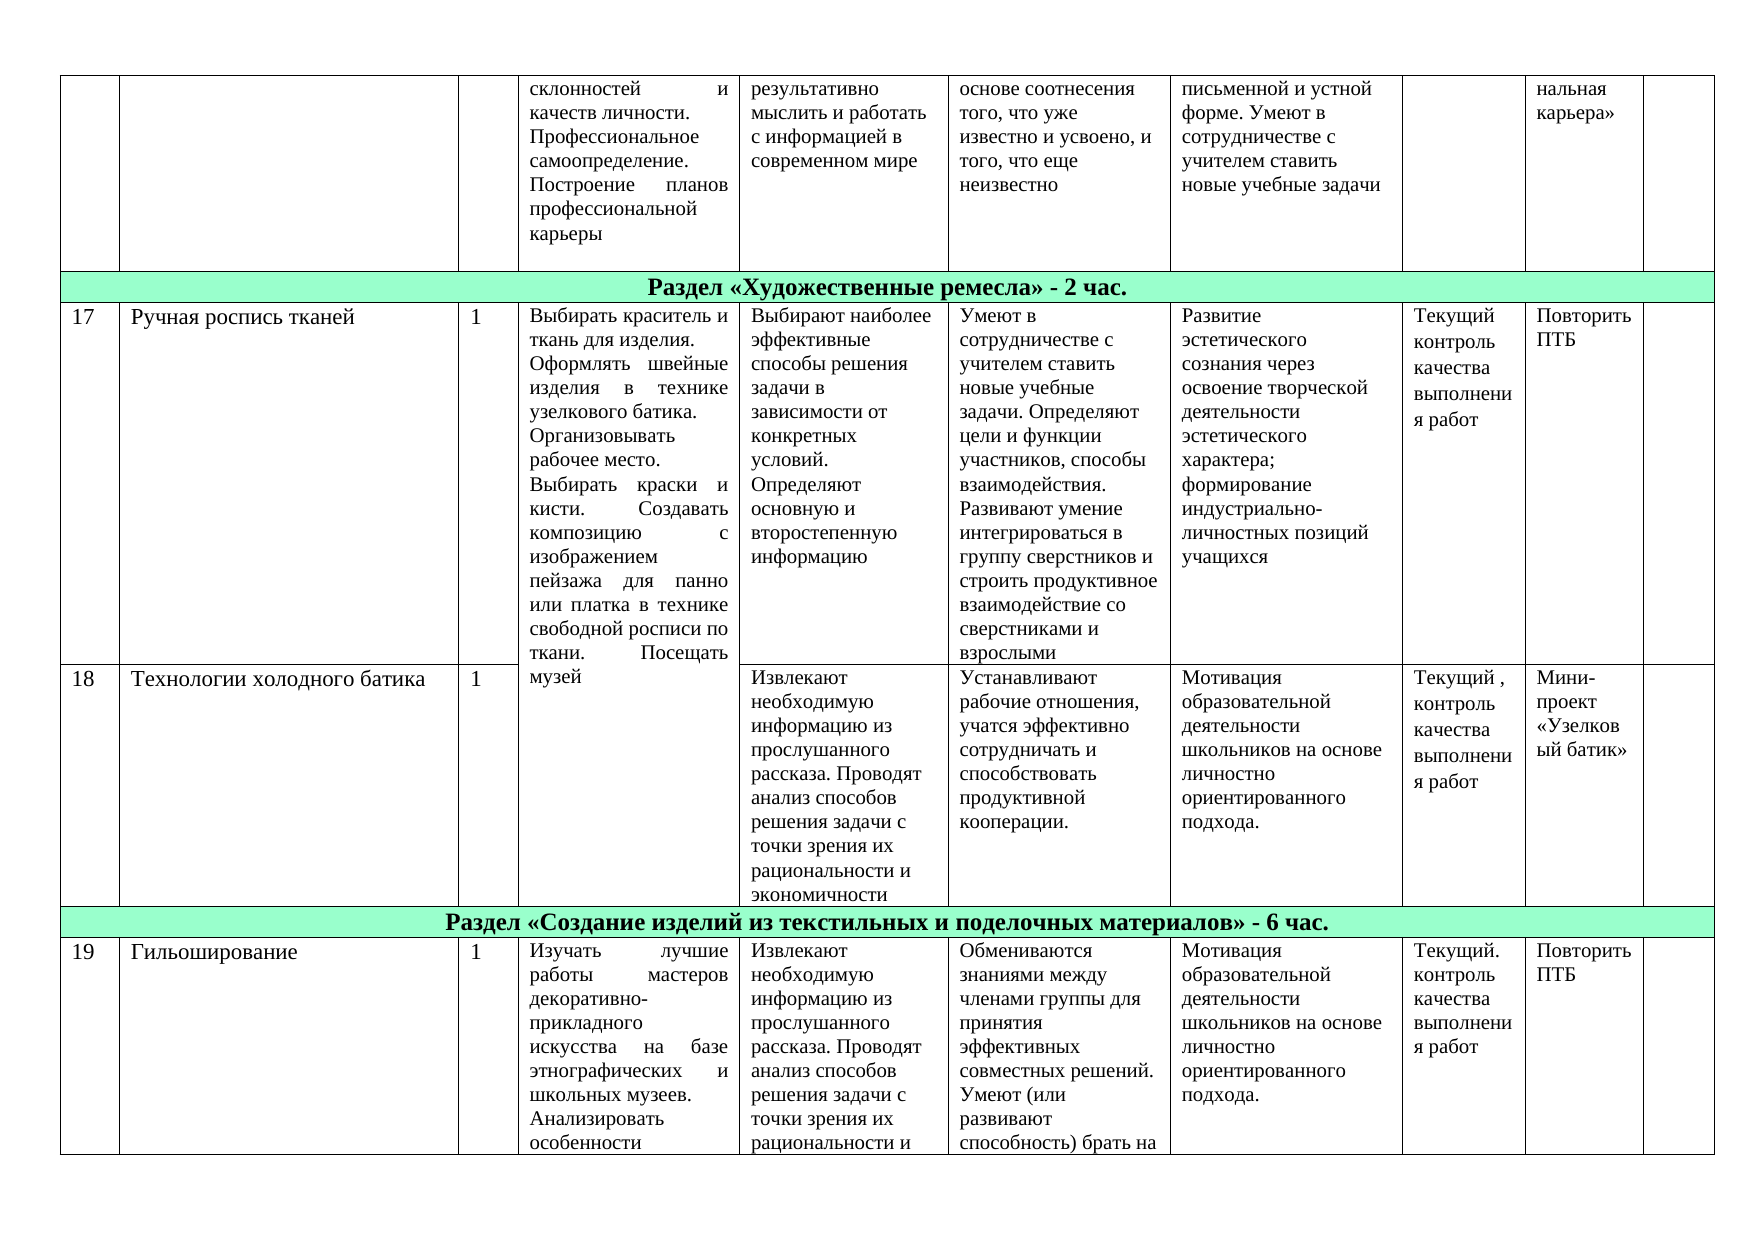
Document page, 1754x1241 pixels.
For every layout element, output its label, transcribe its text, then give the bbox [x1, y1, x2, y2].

table_cell Устанавливают рабочие отношения, учатся эффективно сотрудничать и способствовать продуктивной кооперации. [949, 665, 1170, 906]
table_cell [1171, 938, 1402, 1154]
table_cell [740, 938, 948, 1154]
table_cell Текущий контроль качества выполнения работ [1403, 303, 1525, 664]
table_cell 1 [459, 76, 518, 271]
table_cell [1403, 76, 1525, 271]
table_cell Умеют в сотрудничестве с учителем ставить новые учебные задачи. Определяют цели и функции участников, способы взаимодействия. Развивают умение интегрироваться в группу сверстников и строить продуктивное взаимодействие со сверстниками и взрослыми [949, 303, 1170, 664]
table_cell 1 [459, 665, 518, 906]
table_cell Раздел «Создание изделий из текстильных и поделочных материалов» - 6 час. [61, 907, 1714, 937]
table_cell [519, 938, 739, 1154]
table_cell Мини-проект «Узелковый батик» [1526, 665, 1643, 906]
table_cell Выбирать краситель и ткань для изделия. Оформлять швейные изделия в технике узелкового батика. Организовывать рабочее место. Выбирать краски и кисти. Создавать композицию с изображением пейзажа для панно или платка в технике свободной росписи по ткани. Посещать музей [519, 303, 739, 906]
table_cell 18 [61, 665, 119, 906]
table_cell Ручная роспись тканей [120, 303, 458, 664]
table_cell [1644, 76, 1714, 271]
table_cell Текущий ,контроль качества выполнения работ [1403, 665, 1525, 906]
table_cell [1403, 938, 1525, 1154]
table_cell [949, 76, 1170, 271]
table_cell 19 [61, 938, 119, 1154]
table_cell [1644, 303, 1714, 664]
table_cell Раздел «Художественные ремесла» - 2 час. [61, 272, 1714, 302]
table_cell Технологии холодного батика [120, 665, 458, 906]
table_cell Извлекают необходимую информацию из прослушанного рассказа. Проводят анализ способов решения задачи с точки зрения их рациональности и экономичности [740, 665, 948, 906]
table_cell Повторить ПТБ [1526, 303, 1643, 664]
table_cell Мотивация образовательной деятельности школьников на основе личностно ориентированного подхода. [1171, 665, 1402, 906]
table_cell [120, 76, 458, 271]
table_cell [949, 938, 1170, 1154]
table_cell 16 [61, 76, 119, 271]
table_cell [519, 76, 739, 271]
table_cell 1 [459, 938, 518, 1154]
table_cell [1644, 665, 1714, 906]
table_cell 17 [61, 303, 119, 664]
table_cell 1 [459, 303, 518, 664]
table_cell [1171, 76, 1402, 271]
table_cell Гильоширование [120, 938, 458, 1154]
table_cell Развитие эстетического сознания через освоение творческой деятельности эстетического характера; формирование индустриально-личностных позиций учащихся [1171, 303, 1402, 664]
table_cell Выбирают наиболее эффективные способы решения задачи в зависимости от конкретных условий. Определяют основную и второстепенную информацию [740, 303, 948, 664]
table_cell Повторить ПТБ [1526, 938, 1643, 1154]
table_cell [1644, 938, 1714, 1154]
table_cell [1526, 76, 1643, 271]
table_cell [740, 76, 948, 271]
